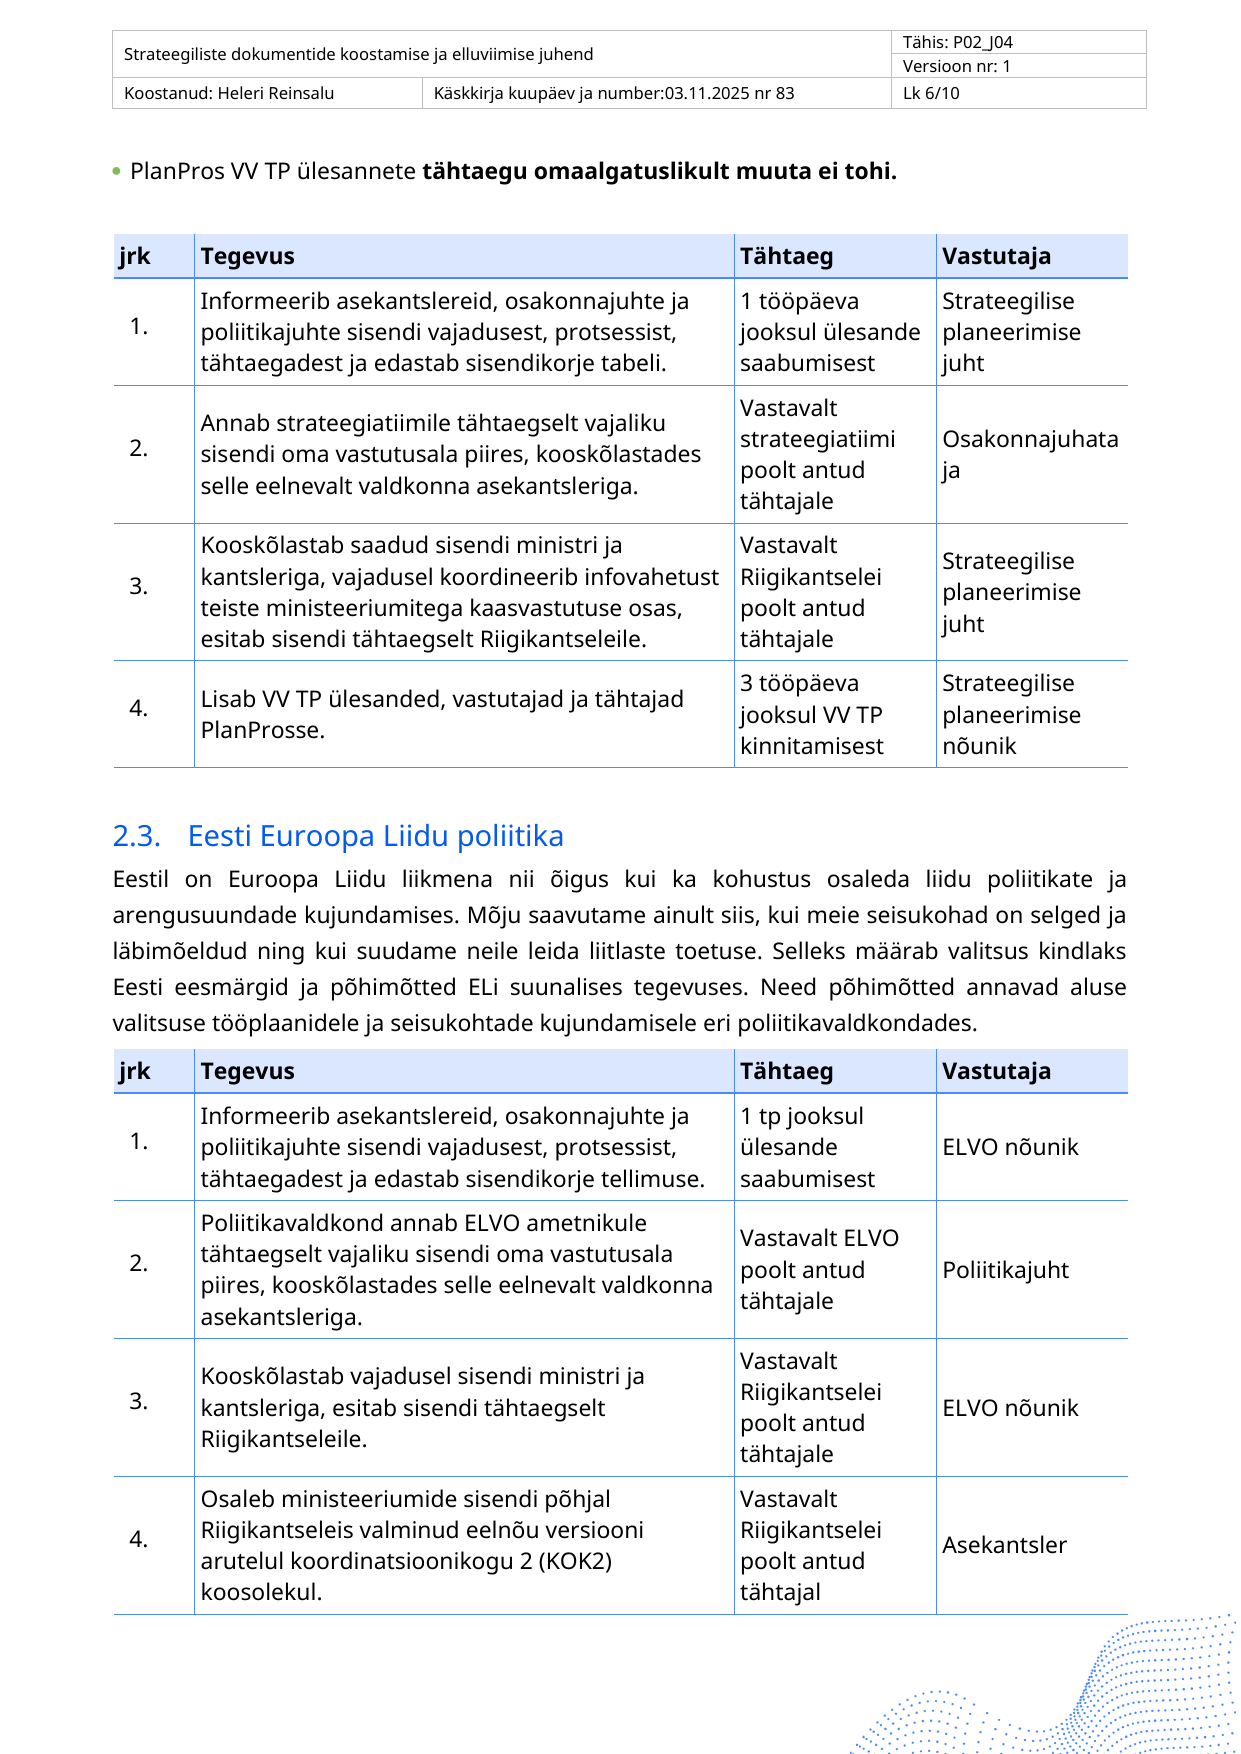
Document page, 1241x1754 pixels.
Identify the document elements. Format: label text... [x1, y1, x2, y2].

table_cell [114, 1477, 194, 1613]
table_cell [114, 661, 194, 767]
subtitle Eesti Euroopa Liidu poliitika [112, 815, 1128, 855]
table_cell Lisab VV TP ülesanded, vastutajad ja tähtajad PlanProsse. [195, 661, 734, 767]
table_cell 3 tööpäeva jooksul VV TP kinnitamisest [735, 661, 936, 767]
table_cell Vastavalt strateegiatiimi poolt antud tähtajale [735, 386, 936, 522]
table_cell Asekantsler [937, 1477, 1128, 1613]
table_cell Strateegilise planeerimise juht [937, 279, 1128, 384]
text PlanPros VV TP ülesannete tähtaegu omaalgatuslikult muuta ei tohi. [112, 154, 1128, 186]
table_cell Vastavalt Riigikantselei poolt antud tähtajal [735, 1477, 936, 1613]
table_cell 1 tööpäeva jooksul ülesande saabumisest [735, 279, 936, 384]
table_cell Vastavalt Riigikantselei poolt antud tähtajale [735, 524, 936, 660]
table_cell [114, 279, 194, 384]
table_cell Kooskõlastab vajadusel sisendi ministri ja kantsleriga, esitab sisendi tähtaegselt Riigikantseleile. [195, 1339, 734, 1476]
table_cell [114, 386, 194, 522]
table_cell Strateegilise planeerimise juht [937, 524, 1128, 660]
list Eestil on Euroopa Liidu liikmena nii õigus kui ka kohustus osaleda liidu poliitikate ja arengusuundade kujundamises. Mõju saavutame ainult siis, kui meie seisukohad on selged ja läbimõeldud ning kui suudame neile leida liitlaste toetuse. Selleks määrab valitsus kindlaks Eesti eesmärgid ja põhimõtted ELi suunalises tegevuses. Need põhimõtted annavad aluse valitsuse tööplaanidele ja seisukohtade kujundamisele eri poliitikavaldkondades. [112, 863, 1128, 1038]
table_header Tegevus [195, 1049, 734, 1092]
table_cell Poliitikajuht [937, 1201, 1128, 1338]
table_cell Poliitikavaldkond annab ELVO ametnikule tähtaegselt vajaliku sisendi oma vastutusala piires, kooskõlastades selle eelnevalt valdkonna asekantsleriga. [195, 1201, 734, 1338]
table_header jrk [114, 234, 194, 277]
table_cell Strateegilise planeerimise nõunik [937, 661, 1128, 767]
table_cell 1 tp jooksul ülesande saabumisest [735, 1094, 936, 1200]
table_cell Osaleb ministeeriumide sisendi põhjal Riigikantseleis valminud eelnõu versiooni arutelul koordinatsioonikogu 2 (KOK2) koosolekul. [195, 1477, 734, 1613]
table_cell Kooskõlastab saadud sisendi ministri ja kantsleriga, vajadusel koordineerib infovahetust teiste ministeeriumitega kaasvastutuse osas, esitab sisendi tähtaegselt Riigikantseleile. [195, 524, 734, 660]
table_cell Vastavalt ELVO poolt antud tähtajale [735, 1201, 936, 1338]
table_cell ELVO nõunik [937, 1339, 1128, 1476]
table_cell Informeerib asekantslereid, osakonnajuhte ja poliitikajuhte sisendi vajadusest, protsessist, tähtaegadest ja edastab sisendikorje tabeli. [195, 279, 734, 384]
table_cell Informeerib asekantslereid, osakonnajuhte ja poliitikajuhte sisendi vajadusest, protsessist, tähtaegadest ja edastab sisendikorje tellimuse. [195, 1094, 734, 1200]
table_cell Annab strateegiatiimile tähtaegselt vajaliku sisendi oma vastutusala piires, kooskõlastades selle eelnevalt valdkonna asekantsleriga. [195, 386, 734, 522]
table_cell [114, 1094, 194, 1200]
table_cell Osakonnajuhataja [937, 386, 1128, 522]
table_cell [114, 524, 194, 660]
table_header Vastutaja [937, 234, 1128, 277]
table_cell Vastavalt Riigikantselei poolt antud tähtajale [735, 1339, 936, 1476]
table_header Tegevus [195, 234, 734, 277]
table_header Vastutaja [937, 1049, 1128, 1092]
table_header Tähtaeg [735, 234, 936, 277]
table_cell [114, 1201, 194, 1338]
table_header jrk [114, 1049, 194, 1092]
table_cell ELVO nõunik [937, 1094, 1128, 1200]
table_cell [114, 1339, 194, 1476]
picture [850, 1606, 1241, 1754]
table_header Tähtaeg [735, 1049, 936, 1092]
